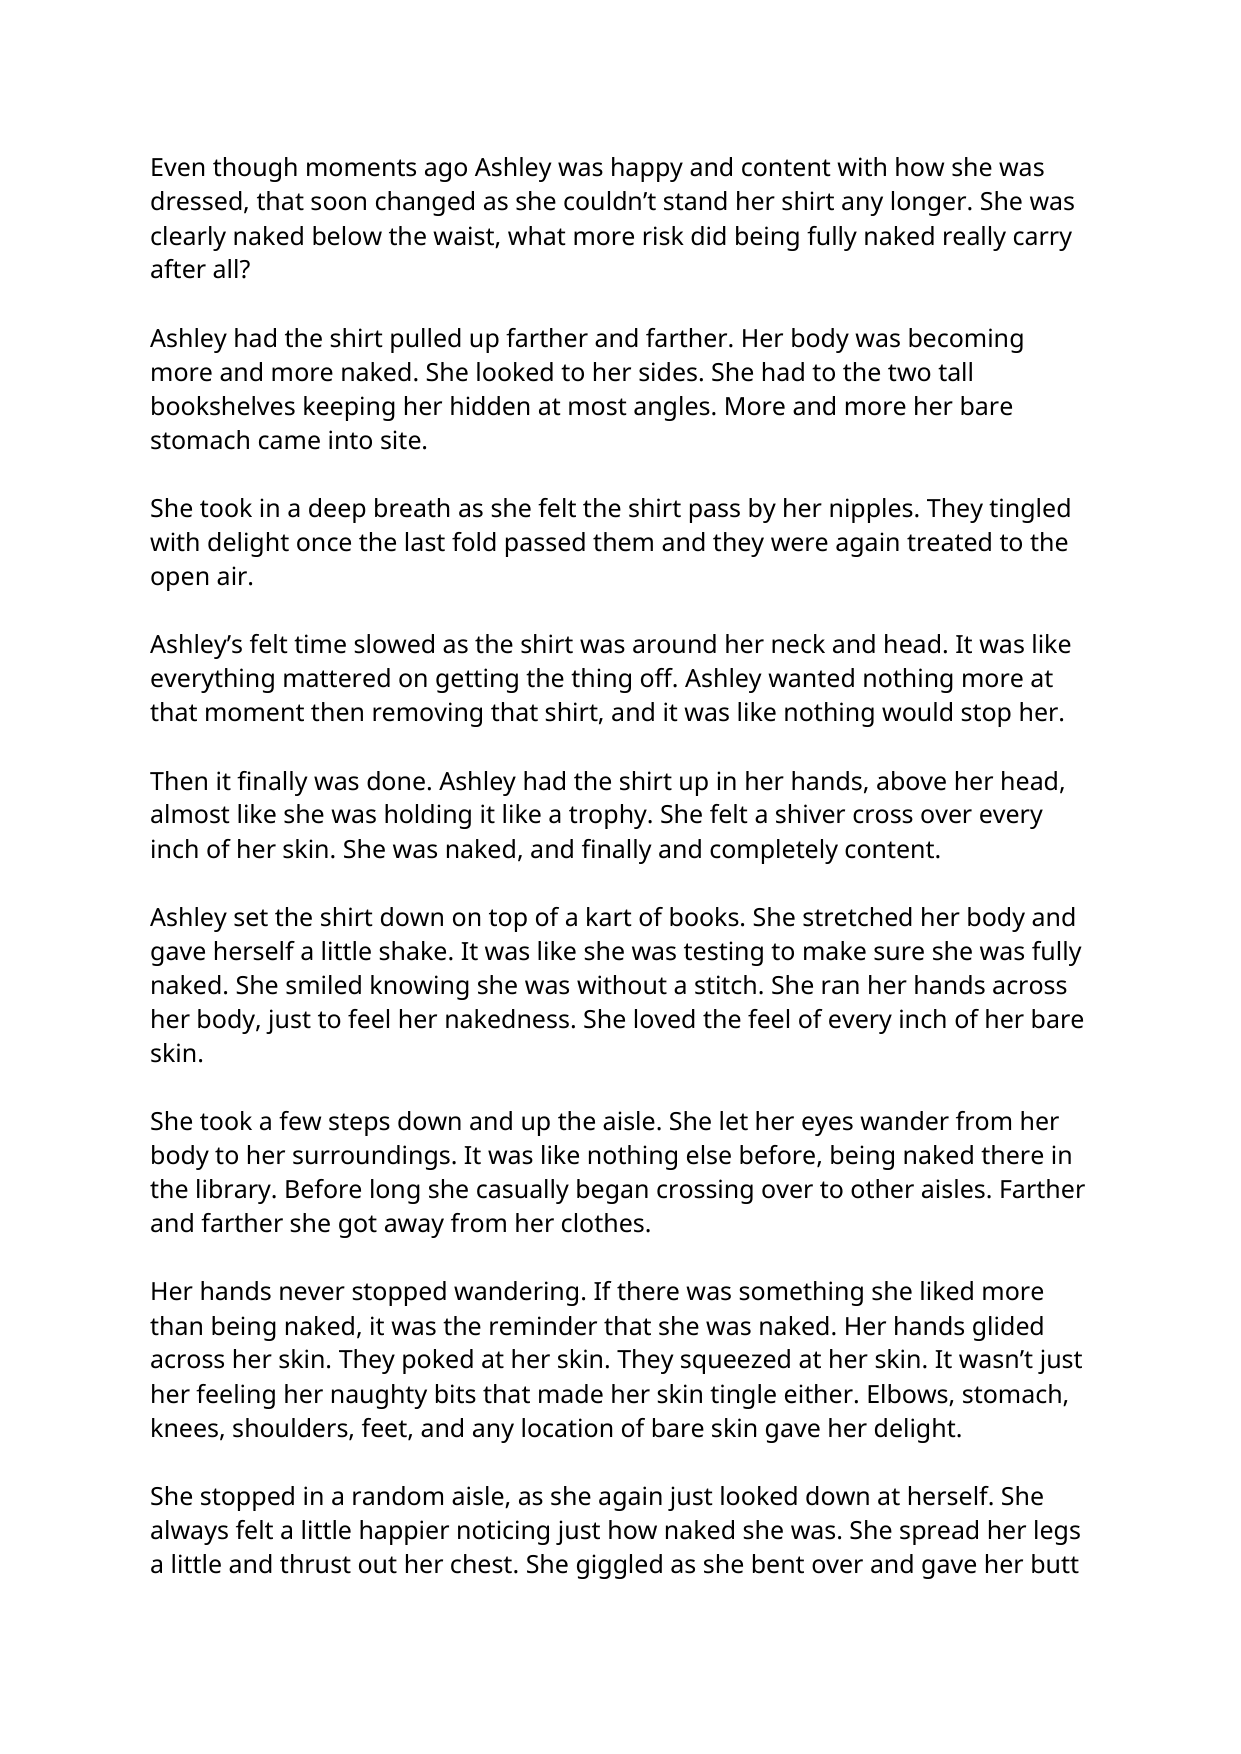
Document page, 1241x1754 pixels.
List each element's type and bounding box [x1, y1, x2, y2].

text [150, 150, 1090, 1581]
